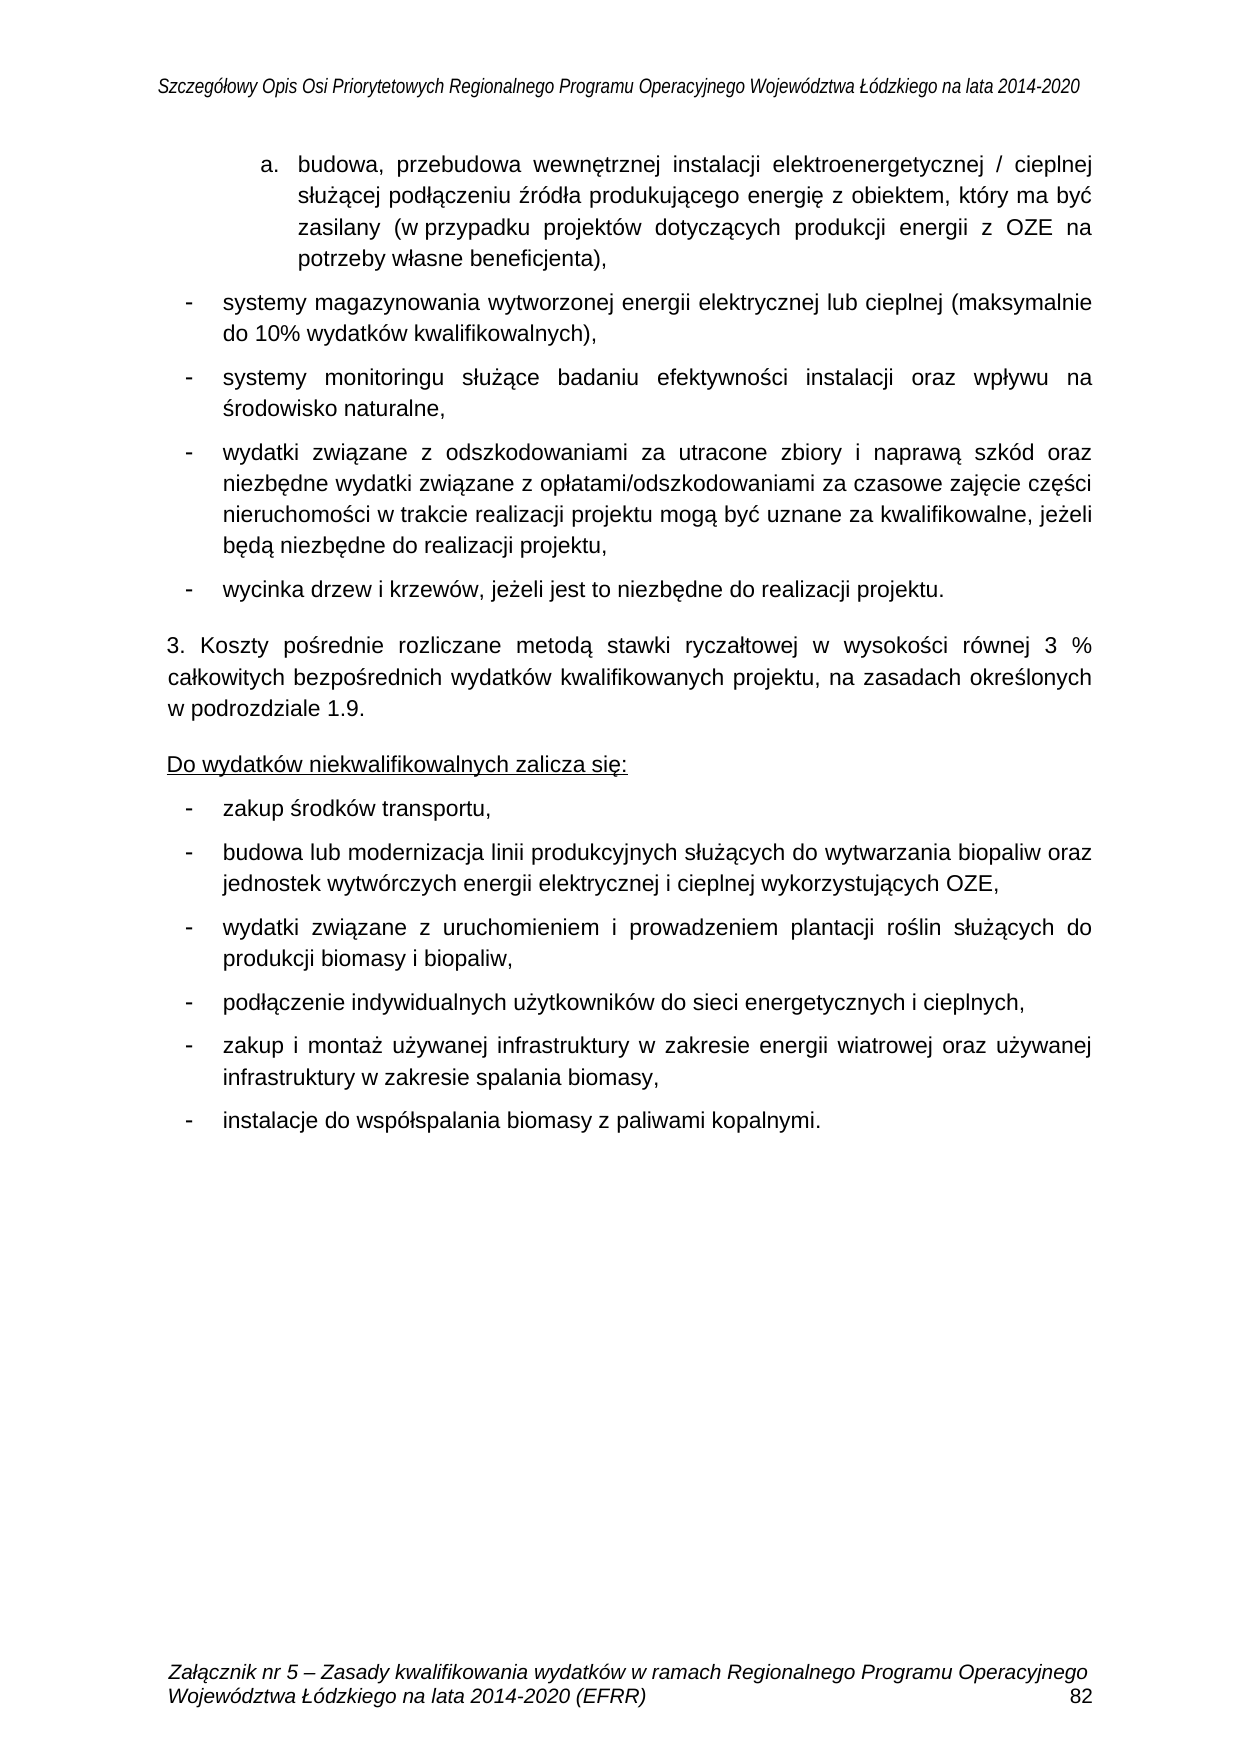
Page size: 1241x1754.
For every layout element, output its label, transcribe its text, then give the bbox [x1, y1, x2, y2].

list budowa, przebudowa wewnętrznej instalacji elektroenergetycznej / cieplnej służącej podłączeniu źródła produkującego energię z obiektem, który ma być zasilany (w przypadku projektów dotyczących produkcji energii z OZE na potrzeby własne beneficjenta), [260, 148, 1093, 273]
list budowa lub modernizacja linii produkcyjnych służących do wytwarzania biopaliw oraz jednostek wytwórczych energii elektrycznej i cieplnej wykorzystujących OZE, [185, 835, 1093, 898]
list zakup środków transportu, [185, 791, 1093, 823]
list wycinka drzew i krzewów, jeżeli jest to niezbędne do realizacji projektu. [185, 573, 1093, 604]
list zakup i montaż używanej infrastruktury w zakresie energii wiatrowej oraz używanej infrastruktury w zakresie spalania biomasy, [185, 1029, 1093, 1091]
text Do wydatków niekwalifikowalnych zalicza się: [166, 748, 1093, 779]
list wydatki związane z odszkodowaniami za utracone zbiory i naprawą szkód oraz niezbędne wydatki związane z opłatami/odszkodowaniami za czasowe zajęcie części nieruchomości w trakcie realizacji projektu mogą być uznane za kwalifikowalne, jeżeli będą niezbędne do realizacji projektu, [185, 435, 1093, 560]
list instalacje do współspalania biomasy z paliwami kopalnymi. [185, 1104, 1093, 1135]
text 3. Koszty pośrednie rozliczane metodą stawki ryczałtowej w wysokości równej 3 % całkowitych bezpośrednich wydatków kwalifikowanych projektu, na zasadach określonych w podrozdziale 1.9. [166, 629, 1093, 723]
list podłączenie indywidualnych użytkowników do sieci energetycznych i cieplnych, [185, 985, 1093, 1016]
list wydatki związane z uruchomieniem i prowadzeniem plantacji roślin służących do produkcji biomasy i biopaliw, [185, 910, 1093, 973]
list systemy monitoringu służące badaniu efektywności instalacji oraz wpływu na środowisko naturalne, [185, 360, 1093, 423]
list systemy magazynowania wytworzonej energii elektrycznej lub cieplnej (maksymalnie do 10% wydatków kwalifikowalnych), [185, 285, 1093, 348]
